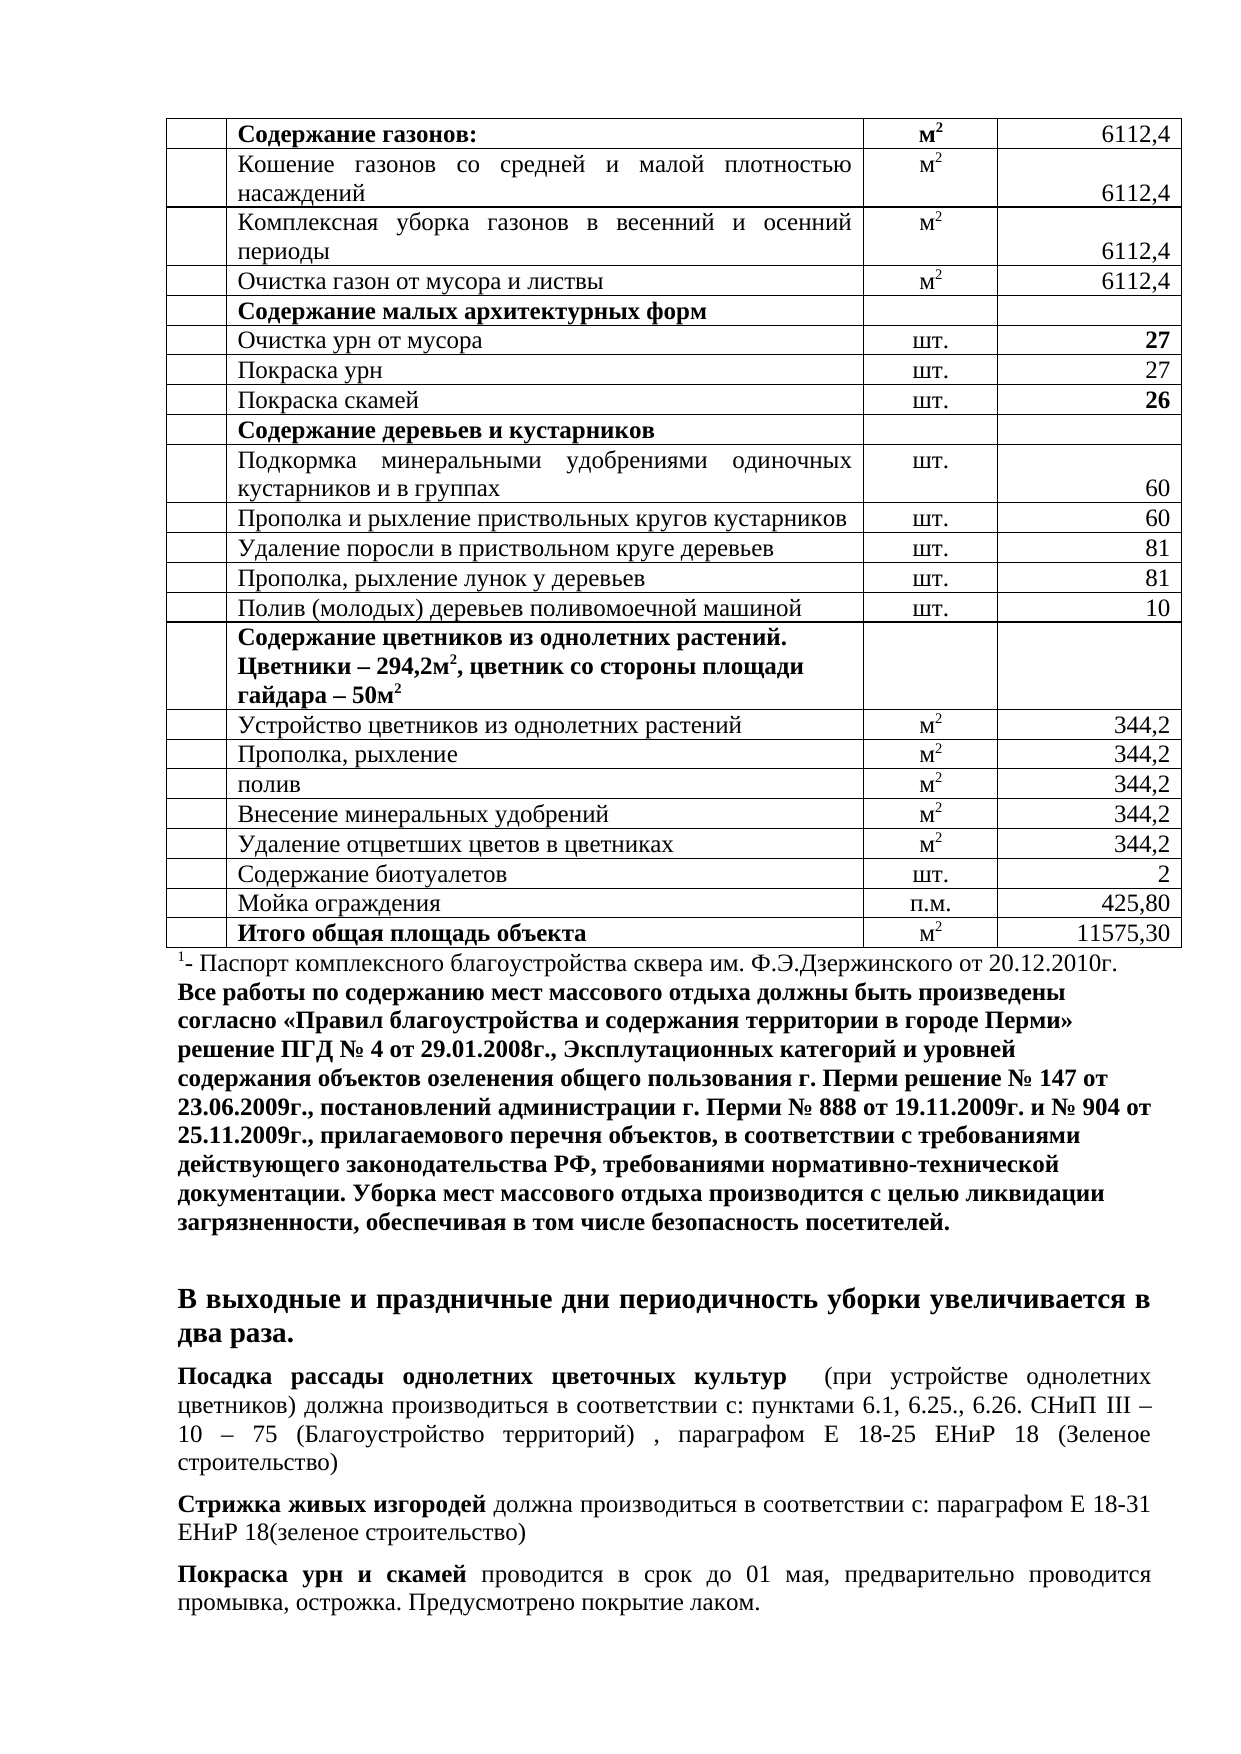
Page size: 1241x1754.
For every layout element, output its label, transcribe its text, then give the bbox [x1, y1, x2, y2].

table_cell 425,80 [998, 889, 1181, 917]
text 1- Паспорт комплексного благоустройства сквера им. Ф.Э.Дзержинского от 20.12.2010г. [177, 948, 1152, 977]
table_cell 26 [998, 385, 1181, 414]
table_cell Внесение минеральных удобрений [227, 799, 863, 828]
table_cell [167, 385, 226, 414]
table_cell [167, 889, 226, 917]
table_cell [167, 326, 226, 354]
table_cell шт. [864, 563, 997, 592]
table_cell 344,2 [998, 829, 1181, 858]
table_cell Содержание малых архитектурных форм [227, 296, 863, 324]
table_cell Покраска урн [227, 355, 863, 384]
table_cell [167, 119, 226, 148]
table_cell [998, 296, 1181, 324]
table_cell 27 [998, 355, 1181, 384]
table_cell [167, 445, 226, 502]
table_cell Содержание деревьев и кустарников [227, 415, 863, 444]
table_cell Содержание цветников из однолетних растений. Цветники – 294,2м2, цветник со стороны площади гайдара – 50м2 [227, 623, 863, 709]
table_cell м2 [864, 799, 997, 828]
table_cell м2 [864, 119, 997, 148]
table_cell Итого общая площадь объекта [227, 918, 863, 947]
table_cell [167, 799, 226, 828]
table_cell 6112,4 [998, 208, 1181, 265]
table_cell 6112,4 [998, 266, 1181, 295]
table_cell шт. [864, 593, 997, 621]
table_cell Удаление поросли в приствольном круге деревьев [227, 533, 863, 562]
table_cell [167, 266, 226, 295]
table_cell [864, 415, 997, 444]
table_cell 344,2 [998, 799, 1181, 828]
table_cell 60 [998, 503, 1181, 532]
table_cell м2 [864, 266, 997, 295]
table_cell Удаление отцветших цветов в цветниках [227, 829, 863, 858]
text Покраска урн и скамей проводится в срок до 01 мая, предварительно проводится промывка, острожка. Предусмотрено покрытие лаком. [177, 1559, 1152, 1616]
table_cell [167, 355, 226, 384]
table_cell 81 [998, 533, 1181, 562]
table_cell Прополка и рыхление приствольных кругов кустарников [227, 503, 863, 532]
table_cell шт. [864, 503, 997, 532]
table_cell шт. [864, 859, 997, 887]
table_cell Очистка газон от мусора и листвы [227, 266, 863, 295]
table_cell 11575,30 [998, 918, 1181, 947]
table_cell 344,2 [998, 710, 1181, 738]
table_cell [167, 296, 226, 324]
table_cell 2 [998, 859, 1181, 887]
table_cell [167, 149, 226, 206]
table_cell [167, 859, 226, 887]
table_cell [167, 829, 226, 858]
table_cell шт. [864, 385, 997, 414]
table_cell [167, 769, 226, 798]
table_cell [167, 563, 226, 592]
table_cell Очистка урн от мусора [227, 326, 863, 354]
table_cell м2 [864, 918, 997, 947]
table_cell [167, 208, 226, 265]
table_cell Прополка, рыхление лунок у деревьев [227, 563, 863, 592]
table_cell [864, 296, 997, 324]
table_cell [167, 918, 226, 947]
table_cell Мойка ограждения [227, 889, 863, 917]
table_cell 60 [998, 445, 1181, 502]
table_cell полив [227, 769, 863, 798]
table_cell [167, 593, 226, 621]
table_cell м2 [864, 208, 997, 265]
table_cell Комплексная уборка газонов в весенний и осенний периоды [227, 208, 863, 265]
text Стрижка живых изгородей должна производиться в соответствии с: параграфом Е 18-31 ЕНиР 18(зеленое строительство) [177, 1489, 1152, 1546]
table_cell [167, 623, 226, 709]
table_cell Кошение газонов со средней и малой плотностью насаждений [227, 149, 863, 206]
table_cell п.м. [864, 889, 997, 917]
table_cell Подкормка минеральными удобрениями одиночных кустарников и в группах [227, 445, 863, 502]
table_cell шт. [864, 326, 997, 354]
table_cell 81 [998, 563, 1181, 592]
table_cell Устройство цветников из однолетних растений [227, 710, 863, 738]
table_cell Прополка, рыхление [227, 740, 863, 768]
table_cell Полив (молодых) деревьев поливомоечной машиной [227, 593, 863, 621]
table_cell м2 [864, 829, 997, 858]
table_cell [167, 415, 226, 444]
table_cell [167, 740, 226, 768]
table_cell [998, 415, 1181, 444]
table_cell шт. [864, 533, 997, 562]
text Посадка рассады однолетних цветочных культур (при устройстве однолетних цветников) должна производиться в соответствии с: пунктами 6.1, 6.25., 6.26. СНиП III – 10 – 75 (Благоустройство территорий) , параграфом Е 18-25 ЕНиР 18 (Зеленое строительство) [177, 1361, 1152, 1476]
table_cell Содержание газонов: [227, 119, 863, 148]
table_cell м2 [864, 710, 997, 738]
table_cell 6112,4 [998, 149, 1181, 206]
table_cell 344,2 [998, 769, 1181, 798]
table_cell 344,2 [998, 740, 1181, 768]
text В выходные и праздничные дни периодичность уборки увеличивается в два раза. [177, 1282, 1152, 1349]
table_cell [167, 533, 226, 562]
table_cell шт. [864, 355, 997, 384]
table_cell м2 [864, 740, 997, 768]
table_cell м2 [864, 769, 997, 798]
table_cell шт. [864, 445, 997, 502]
table_cell [998, 623, 1181, 709]
table_cell Покраска скамей [227, 385, 863, 414]
table_cell [167, 710, 226, 738]
table_cell 27 [998, 326, 1181, 354]
table_cell [167, 503, 226, 532]
table_cell [864, 623, 997, 709]
text Все работы по содержанию мест массового отдыха должны быть произведены согласно «Правил благоустройства и содержания территории в городе Перми» решение ПГД № 4 от 29.01.2008г., Эксплутационных категорий и уровней содержания объектов озеленения общего пользования г. Перми решение № 147 от 23.06.2009г., постановлений администрации г. Перми № 888 от 19.11.2009г. и № 904 от 25.11.2009г., прилагаемового перечня объектов, в соответствии с требованиями действующего законодательства РФ, требованиями нормативно-технической документации. Уборка мест массового отдыха производится с целью ликвидации загрязненности, обеспечивая в том числе безопасность посетителей. [177, 977, 1152, 1236]
table_cell м2 [864, 149, 997, 206]
table_cell Содержание биотуалетов [227, 859, 863, 887]
table_cell 10 [998, 593, 1181, 621]
table_cell 6112,4 [998, 119, 1181, 148]
